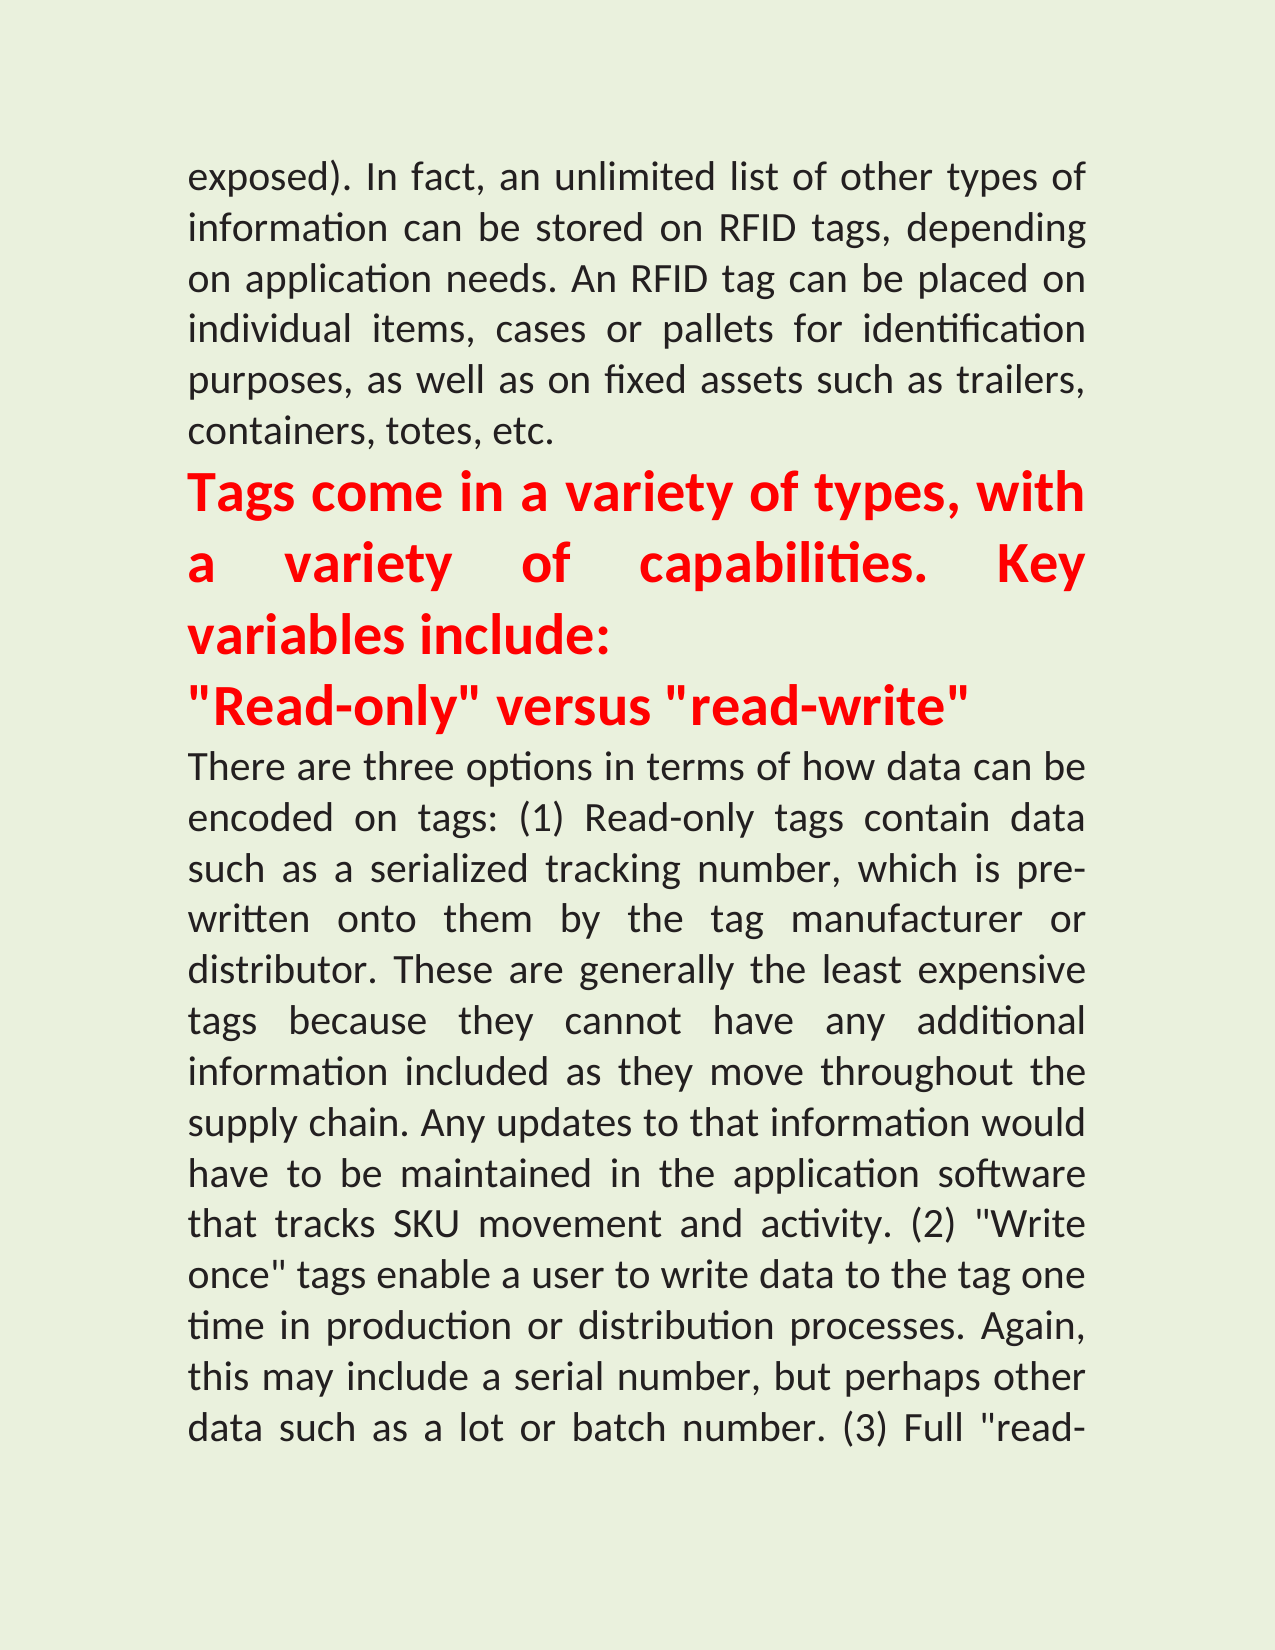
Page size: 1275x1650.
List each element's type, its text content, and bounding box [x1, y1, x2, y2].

text "Read-only" versus "read-write" [187, 669, 1087, 740]
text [187, 740, 1087, 1452]
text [187, 150, 1087, 455]
text Tags come in a variety of types, with a variety of capabilities. Key variables include: [187, 455, 1087, 669]
